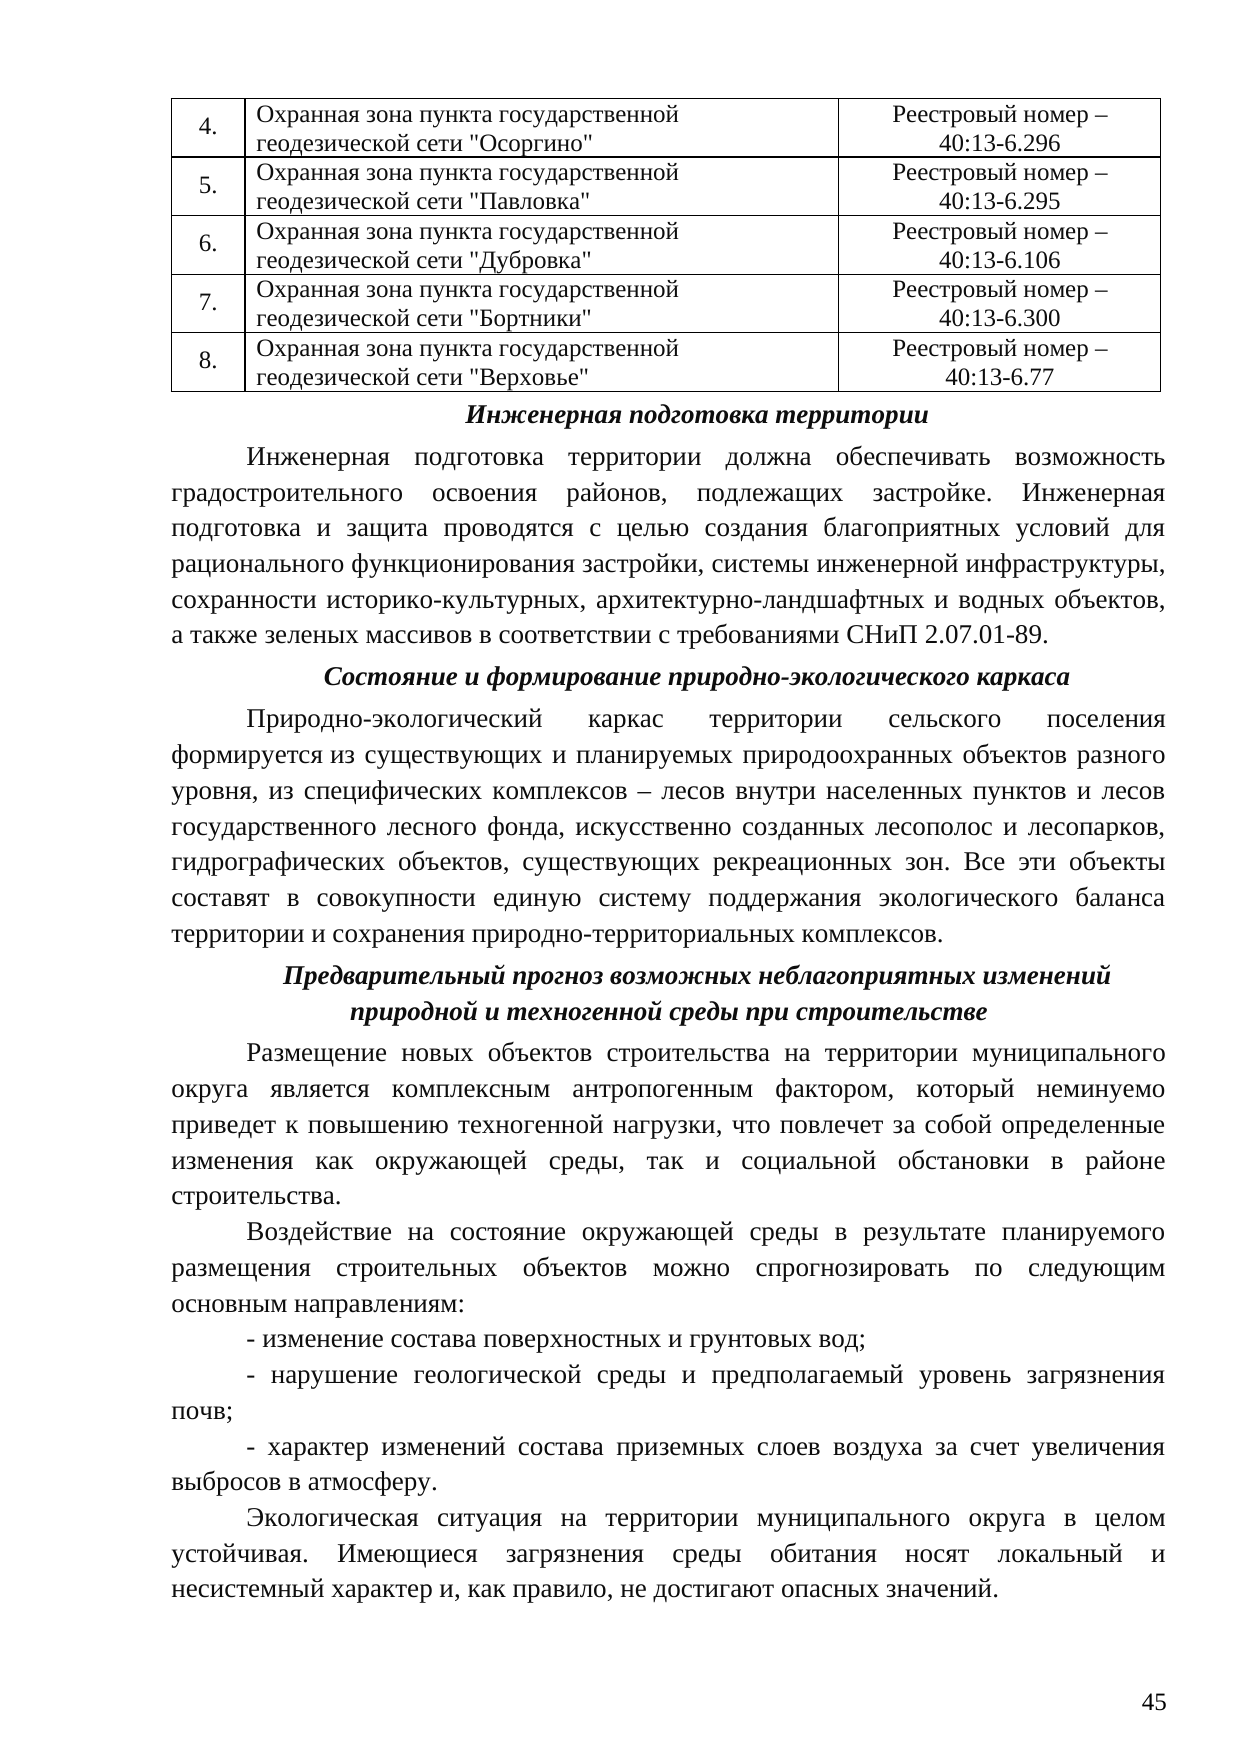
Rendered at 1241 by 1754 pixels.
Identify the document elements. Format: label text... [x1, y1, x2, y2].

table_cell Реестровый номер – 40:13-6.300 [839, 275, 1160, 332]
table_cell Охранная зона пункта государственной геодезической сети "Павловка" [246, 158, 838, 215]
table_cell Реестровый номер – 40:13-6.77 [839, 333, 1160, 391]
table_cell 5. [172, 158, 244, 215]
table_cell Реестровый номер – 40:13-6.106 [839, 216, 1160, 273]
text Инженерная подготовка территории [171, 398, 1167, 429]
text Состояние и формирование природно-экологического каркаса [171, 661, 1167, 692]
text Предварительный прогноз возможных неблагоприятных изменений природной и техногенной среды при строительстве [171, 959, 1167, 1026]
table_cell Реестровый номер – 40:13-6.296 [839, 99, 1160, 156]
text Экологическая ситуация на территории муниципального округа в целом устойчивая. Имеющиеся загрязнения среды обитания носят локальный и несистемный характер и, как правило, не достигают опасных значений. [171, 1501, 1167, 1604]
text Воздействие на состояние окружающей среды в результате планируемого размещения строительных объектов можно спрогнозировать по следующим основным направлениям: [171, 1215, 1167, 1318]
text - изменение состава поверхностных и грунтовых вод; [171, 1322, 1167, 1353]
table_cell Охранная зона пункта государственной геодезической сети "Дубровка" [246, 216, 838, 273]
table_cell Охранная зона пункта государственной геодезической сети "Осоргино" [246, 99, 838, 156]
text Инженерная подготовка территории должна обеспечивать возможность градостроительного освоения районов, подлежащих застройке. Инженерная подготовка и защита проводятся с целью создания благоприятных условий для рационального функционирования застройки, системы инженерной инфраструктуры, сохранности историко-культурных, архитектурно-ландшафтных и водных объектов, а также зеленых массивов в соответствии с требованиями СНиП 2.07.01-89. [171, 440, 1167, 650]
text Природно-экологический каркас территории сельского поселения формируется из существующих и планируемых природоохранных объектов разного уровня, из специфических комплексов – лесов внутри населенных пунктов и лесов государственного лесного фонда, искусственно созданных лесополос и лесопарков, гидрографических объектов, существующих рекреационных зон. Все эти объекты составят в совокупности единую систему поддержания экологического баланса территории и сохранения природно-территориальных комплексов. [171, 702, 1167, 948]
table_cell 7. [172, 275, 244, 332]
table_cell 4. [172, 99, 244, 156]
text - нарушение геологической среды и предполагаемый уровень загрязнения почв; [171, 1358, 1167, 1425]
table_cell Охранная зона пункта государственной геодезической сети "Верховье" [246, 333, 838, 391]
table_cell 8. [172, 333, 244, 391]
table_cell Охранная зона пункта государственной геодезической сети "Бортники" [246, 275, 838, 332]
text - характер изменений состава приземных слоев воздуха за счет увеличения выбросов в атмосферу. [171, 1429, 1167, 1496]
table_cell 6. [172, 216, 244, 273]
table_cell Реестровый номер – 40:13-6.295 [839, 158, 1160, 215]
text Размещение новых объектов строительства на территории муниципального округа является комплексным антропогенным фактором, который неминуемо приведет к повышению техногенной нагрузки, что повлечет за собой определенные изменения как окружающей среды, так и социальной обстановки в районе строительства. [171, 1037, 1167, 1211]
